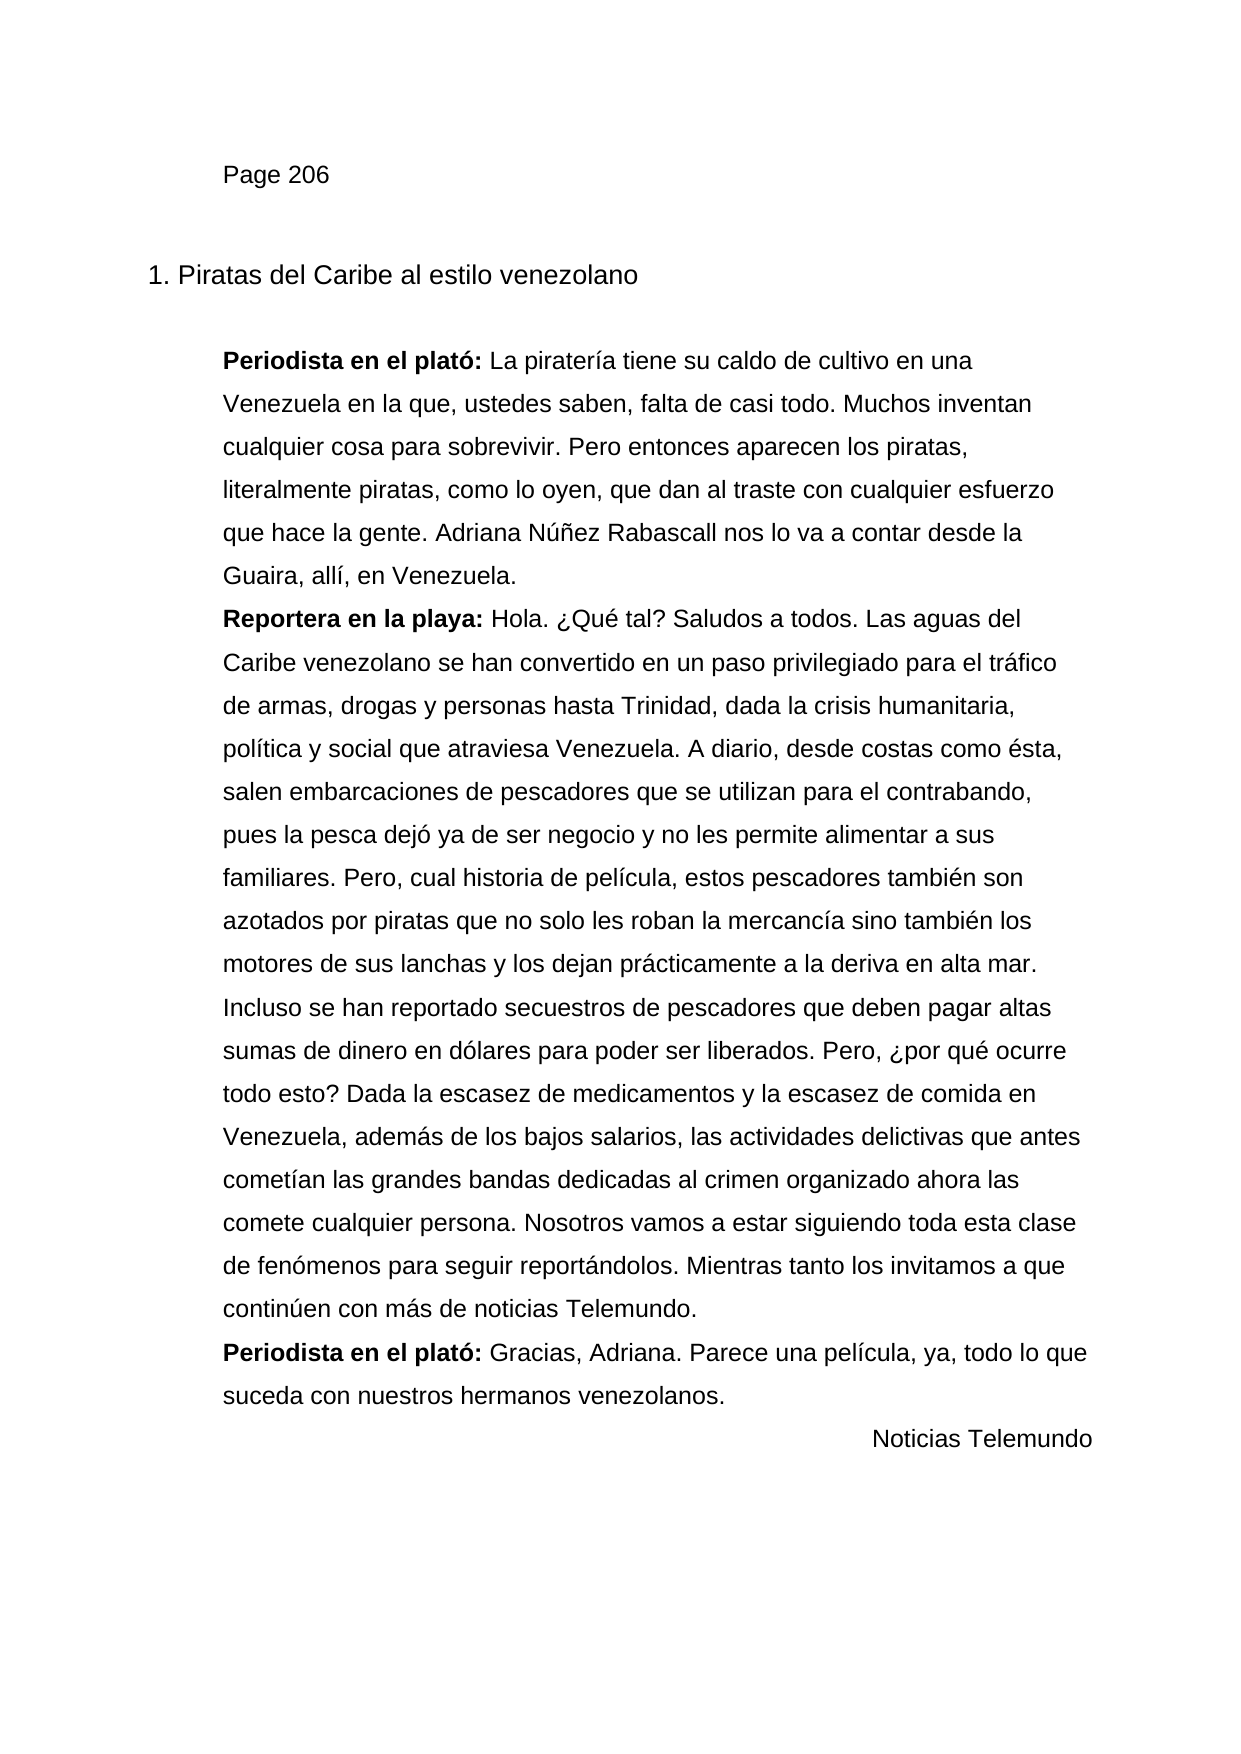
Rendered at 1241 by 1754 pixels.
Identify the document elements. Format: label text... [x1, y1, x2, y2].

list Page 206 [223, 160, 1093, 189]
list Noticias Telemundo [223, 1424, 1093, 1453]
list Reportera en la playa: Hola. ¿Qué tal? Saludos a todos. Las aguas del Caribe venezolano se han convertido en un paso privilegiado para el tráfico de armas, drogas y personas hasta Trinidad, dada la crisis humanitaria, política y social que atraviesa Venezuela. A diario, desde costas como ésta, salen embarcaciones de pescadores que se utilizan para el contrabando, pues la pesca dejó ya de ser negocio y no les permite alimentar a sus familiares. Pero, cual historia de película, estos pescadores también son azotados por piratas que no solo les roban la mercancía sino también los motores de sus lanchas y los dejan prácticamente a la deriva en alta mar. Incluso se han reportado secuestros de pescadores que deben pagar altas sumas de dinero en dólares para poder ser liberados. Pero, ¿por qué ocurre todo esto? Dada la escasez de medicamentos y la escasez de comida en Venezuela, además de los bajos salarios, las actividades delictivas que antes cometían las grandes bandas dedicadas al crimen organizado ahora las comete cualquier persona. Nosotros vamos a estar siguiendo toda esta clase de fenómenos para seguir reportándolos. Mientras tanto los invitamos a que continúen con más de noticias Telemundo. [223, 604, 1093, 1323]
list Periodista en el plató: La piratería tiene su caldo de cultivo en una Venezuela en la que, ustedes saben, falta de casi todo. Muchos inventan cualquier cosa para sobrevivir. Pero entonces aparecen los piratas, literalmente piratas, como lo oyen, que dan al traste con cualquier esfuerzo que hace la gente. Adriana Núñez Rabascall nos lo va a contar desde la Guaira, allí, en Venezuela. [223, 346, 1093, 590]
subtitle 1. Piratas del Caribe al estilo venezolano [148, 259, 1093, 290]
list Periodista en el plató: Gracias, Adriana. Parece una película, ya, todo lo que suceda con nuestros hermanos venezolanos. [223, 1338, 1093, 1409]
